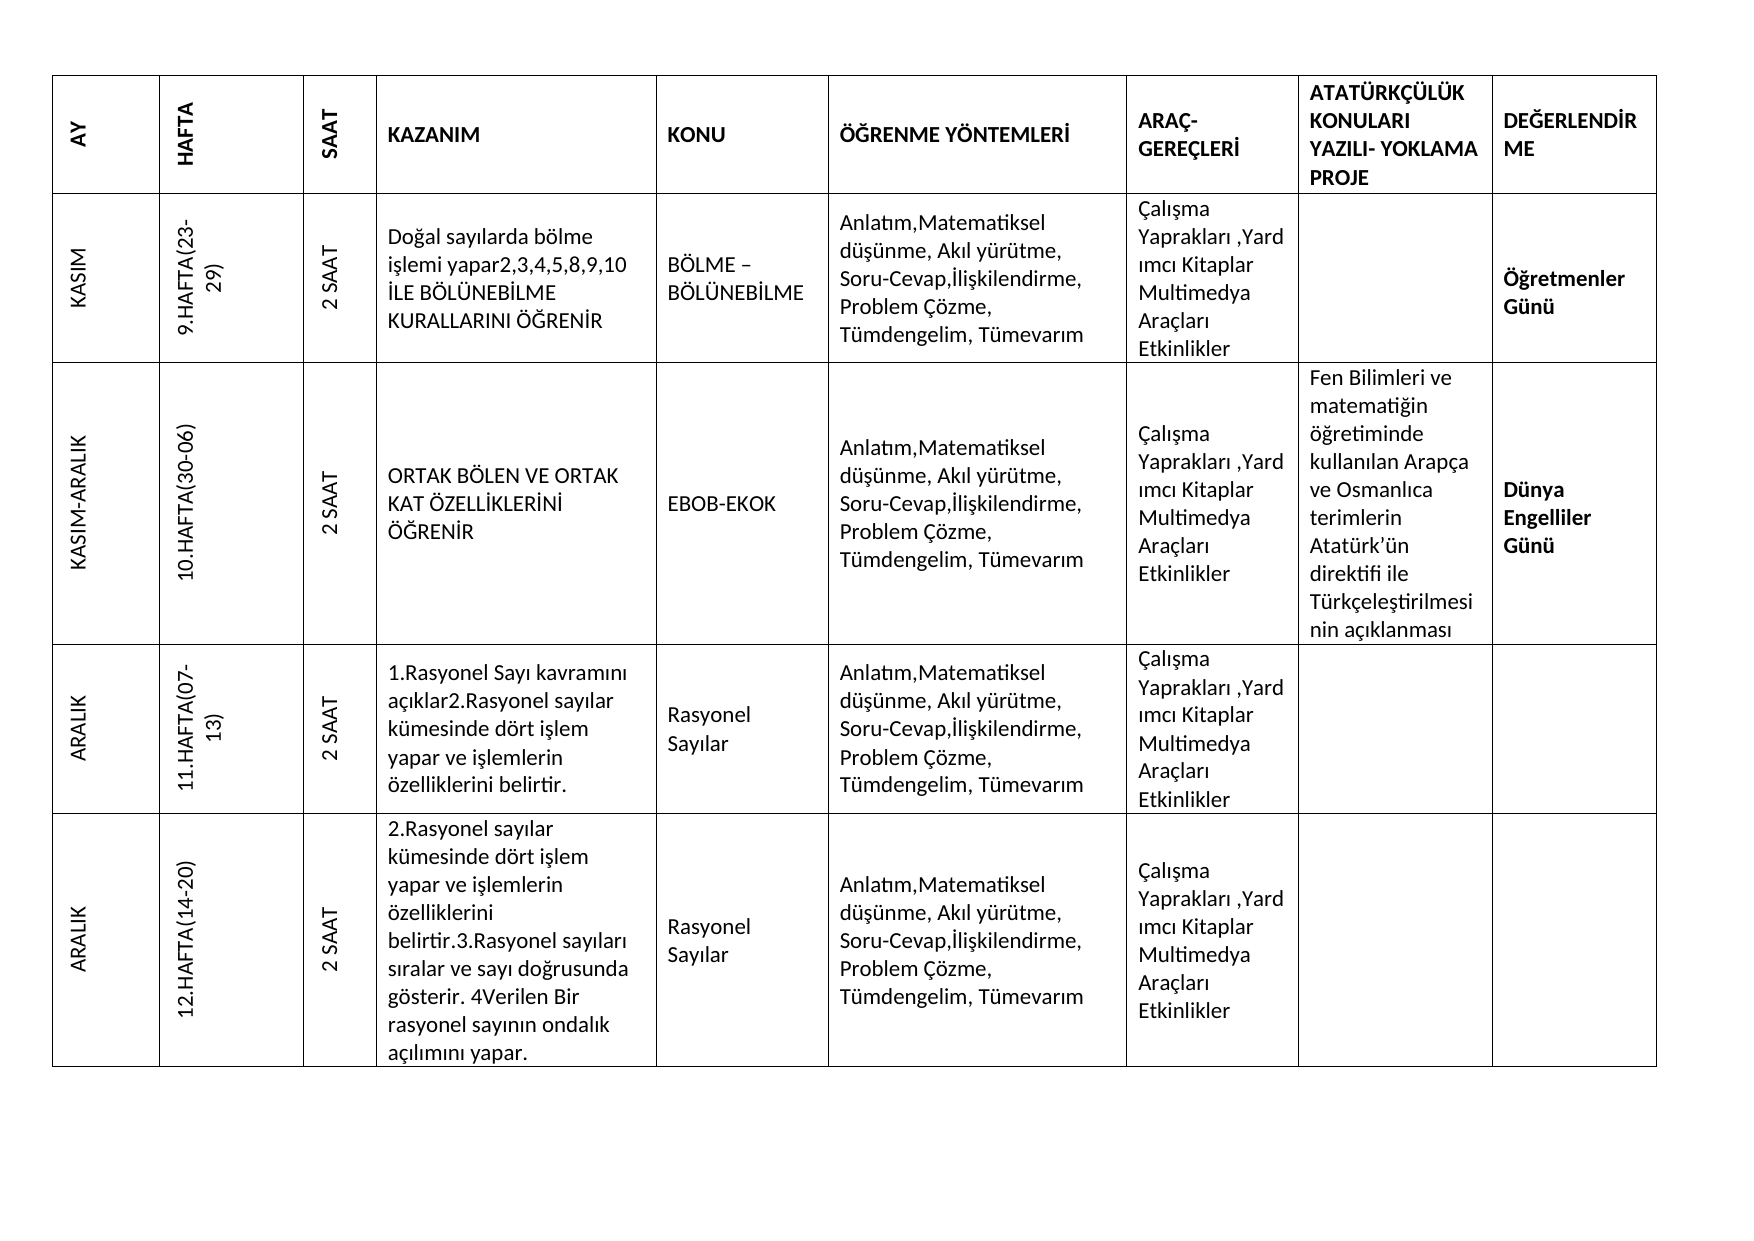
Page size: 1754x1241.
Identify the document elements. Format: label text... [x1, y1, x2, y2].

table_cell [1299, 194, 1492, 362]
table_cell Doğal sayılarda bölme işlemi yapar2,3,4,5,8,9,10 İLE BÖLÜNEBİLME KURALLARINI ÖĞRENİR [377, 194, 656, 362]
table_cell Fen Bilimleri ve matematiğin öğretiminde kullanılan Arapça ve Osmanlıca terimlerin Atatürk’ün direktifi ile Türkçeleştirilmesinin açıklanması [1299, 363, 1492, 643]
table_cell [829, 194, 1126, 362]
table_cell [1493, 645, 1656, 813]
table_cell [1127, 814, 1298, 1066]
table_cell [1299, 814, 1492, 1066]
table_cell Çalışma Yaprakları ,Yardımcı Kitaplar Multimedya Araçları Etkinlikler [1127, 363, 1298, 643]
table_cell BÖLME – BÖLÜNEBİLME [657, 194, 828, 362]
table_header HAFTA [160, 76, 303, 193]
table_cell Rasyonel Sayılar [657, 814, 828, 1066]
table_cell Anlatım,Matematiksel düşünme, Akıl yürütme, Soru-Cevap,İlişkilendirme, Problem Çözme, Tümdengelim, Tümevarım [829, 645, 1126, 813]
table_cell 1.Rasyonel Sayı kavramını açıklar2.Rasyonel sayılar kümesinde dört işlem yapar ve işlemlerin özelliklerini belirtir. [377, 645, 656, 813]
table_cell Anlatım,Matematiksel düşünme, Akıl yürütme, Soru-Cevap,İlişkilendirme, Problem Çözme, Tümdengelim, Tümevarım [829, 363, 1126, 643]
table_cell [1493, 814, 1656, 1066]
table_header ÖĞRENME YÖNTEMLERİ [829, 76, 1126, 193]
table_header ATATÜRKÇÜLÜK KONULARI YAZILI- YOKLAMA PROJE [1299, 76, 1492, 193]
table_header SAAT [304, 76, 376, 193]
table_header DEĞERLENDİRME [1493, 76, 1656, 193]
table_cell 11.HAFTA(07-13) [160, 645, 303, 813]
table_cell 2 SAAT [304, 363, 376, 643]
table_cell ARALIK [53, 645, 159, 813]
table_cell 2 SAAT [304, 645, 376, 813]
table_cell 2 SAAT [304, 814, 376, 1066]
table_header ARAÇ-GEREÇLERİ [1127, 76, 1298, 193]
table_cell ARALIK [53, 814, 159, 1066]
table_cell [1127, 194, 1298, 362]
table_header AY [53, 76, 159, 193]
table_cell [829, 814, 1126, 1066]
table_cell Rasyonel Sayılar [657, 645, 828, 813]
table_cell [1299, 645, 1492, 813]
table_cell 10.HAFTA(30-06) [160, 363, 303, 643]
table_cell 2.Rasyonel sayılar kümesinde dört işlem yapar ve işlemlerin özelliklerini belirtir.3.Rasyonel sayıları sıralar ve sayı doğrusunda gösterir. 4Verilen Bir rasyonel sayının ondalık açılımını yapar. [377, 814, 656, 1066]
table_cell KASIM-ARALIK [53, 363, 159, 643]
table_cell 12.HAFTA(14-20) [160, 814, 303, 1066]
table_cell Çalışma Yaprakları ,Yardımcı Kitaplar Multimedya Araçları Etkinlikler [1127, 645, 1298, 813]
table_cell 2 SAAT [304, 194, 376, 362]
table_cell ORTAK BÖLEN VE ORTAK KAT ÖZELLİKLERİNİ ÖĞRENİR [377, 363, 656, 643]
table_cell KASIM [53, 194, 159, 362]
table_header KONU [657, 76, 828, 193]
table_cell 9.HAFTA(23-29) [160, 194, 303, 362]
table_cell Dünya Engelliler Günü [1493, 363, 1656, 643]
table_header KAZANIM [377, 76, 656, 193]
table_cell EBOB-EKOK [657, 363, 828, 643]
table_cell Öğretmenler Günü [1493, 194, 1656, 362]
